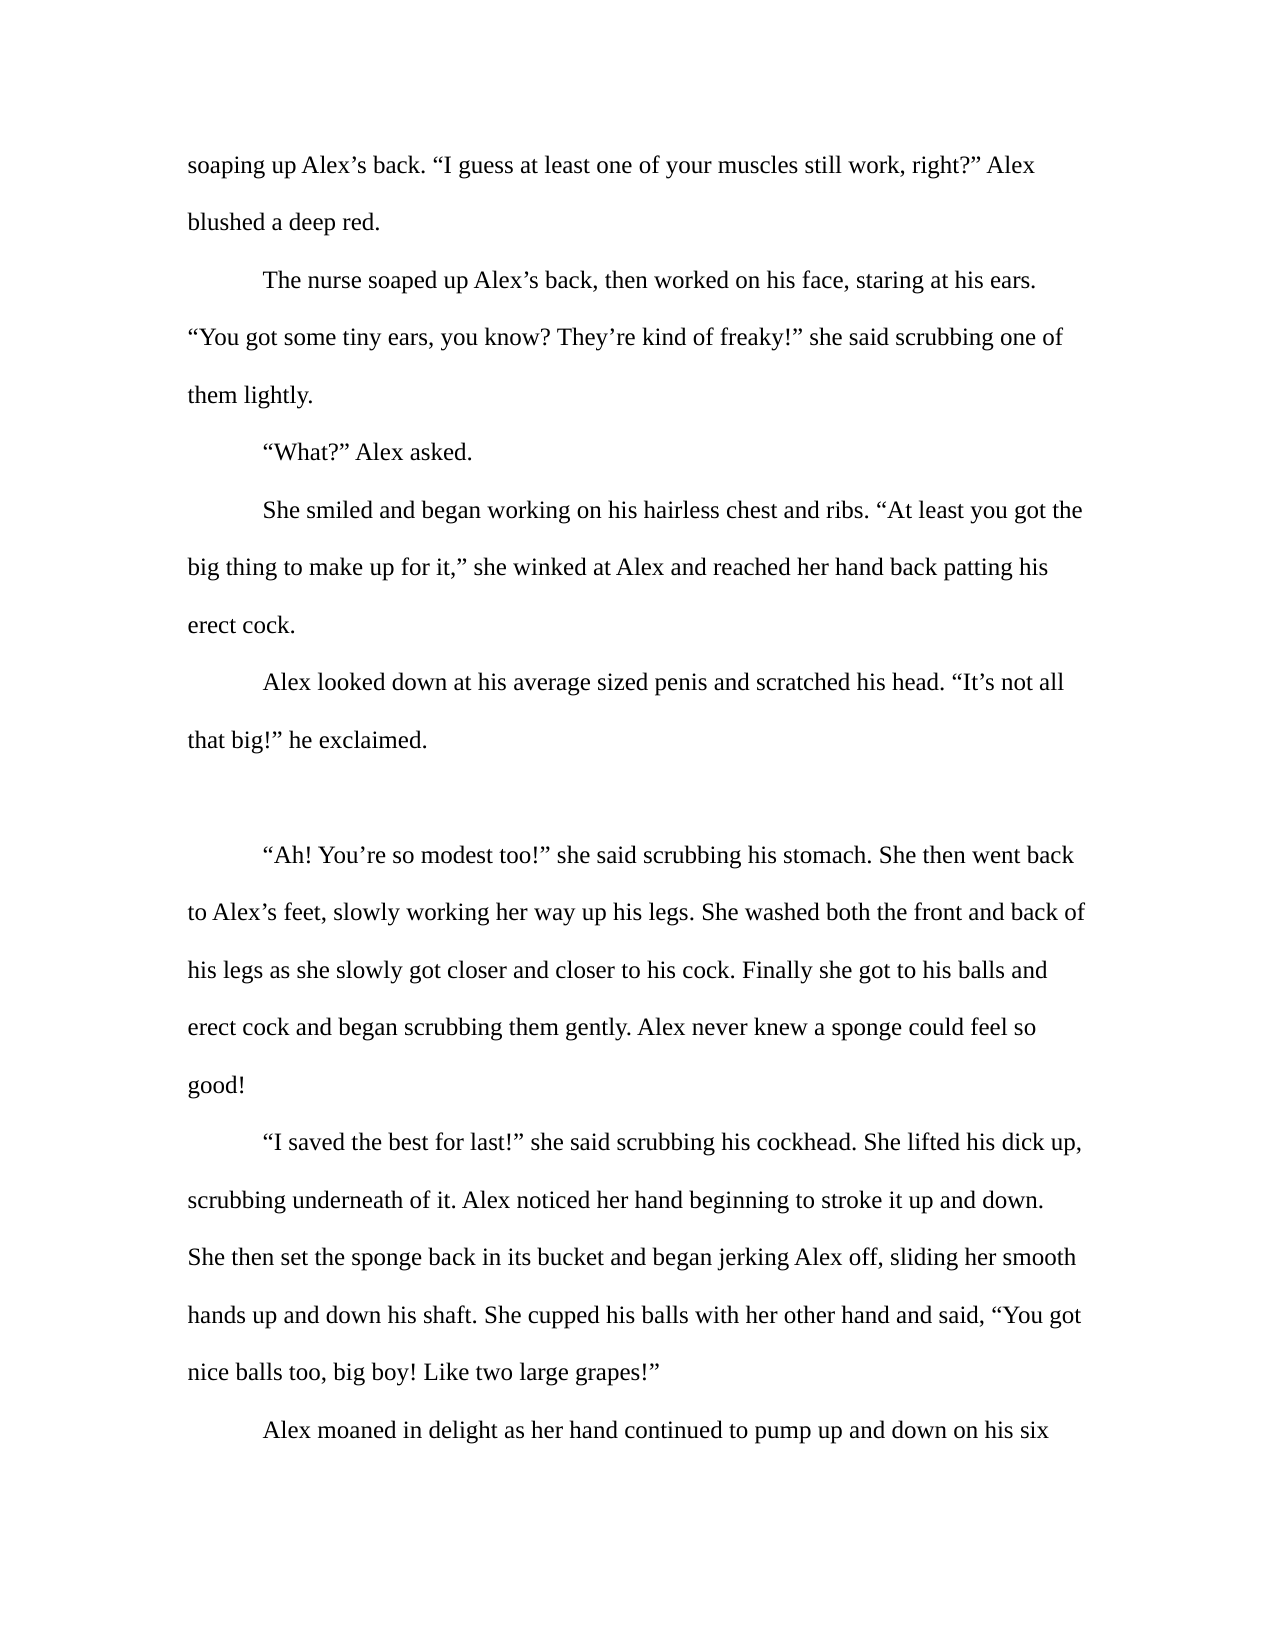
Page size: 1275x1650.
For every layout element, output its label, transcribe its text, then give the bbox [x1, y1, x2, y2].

text “I saved the best for last!” she said scrubbing his cockhead. She lifted his dick up, scrubbing underneath of it. Alex noticed her hand beginning to stroke it up and down. She then set the sponge back in its bucket and began jerking Alex off, sliding her smooth hands up and down his shaft. She cupped his balls with her other hand and said, “You got nice balls too, big boy! Like two large grapes!” [187, 1127, 1087, 1386]
text The nurse soaped up Alex’s back, then worked on his face, staring at his ears. “You got some tiny ears, you know? They’re kind of freaky!” she said scrubbing one of them lightly. [187, 265, 1087, 409]
text She smiled and began working on his hairless chest and ribs. “At least you got the big thing to make up for it,” she winked at Alex and reached her hand back patting his erect cock. [187, 495, 1087, 639]
text “Ah! You’re so modest too!” she said scrubbing his stomach. She then went back to Alex’s feet, slowly working her way up his legs. She washed both the front and back of his legs as she slowly got closer and closer to his cock. Finally she got to his balls and erect cock and began scrubbing them gently. Alex never knew a sponge could feel so good! [187, 840, 1087, 1099]
text Alex looked down at his average sized penis and scratched his head. “It’s not all that big!” he exclaimed. [187, 667, 1087, 754]
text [187, 150, 1087, 236]
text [187, 1415, 1087, 1444]
text “What?” Alex asked. [187, 437, 1087, 466]
